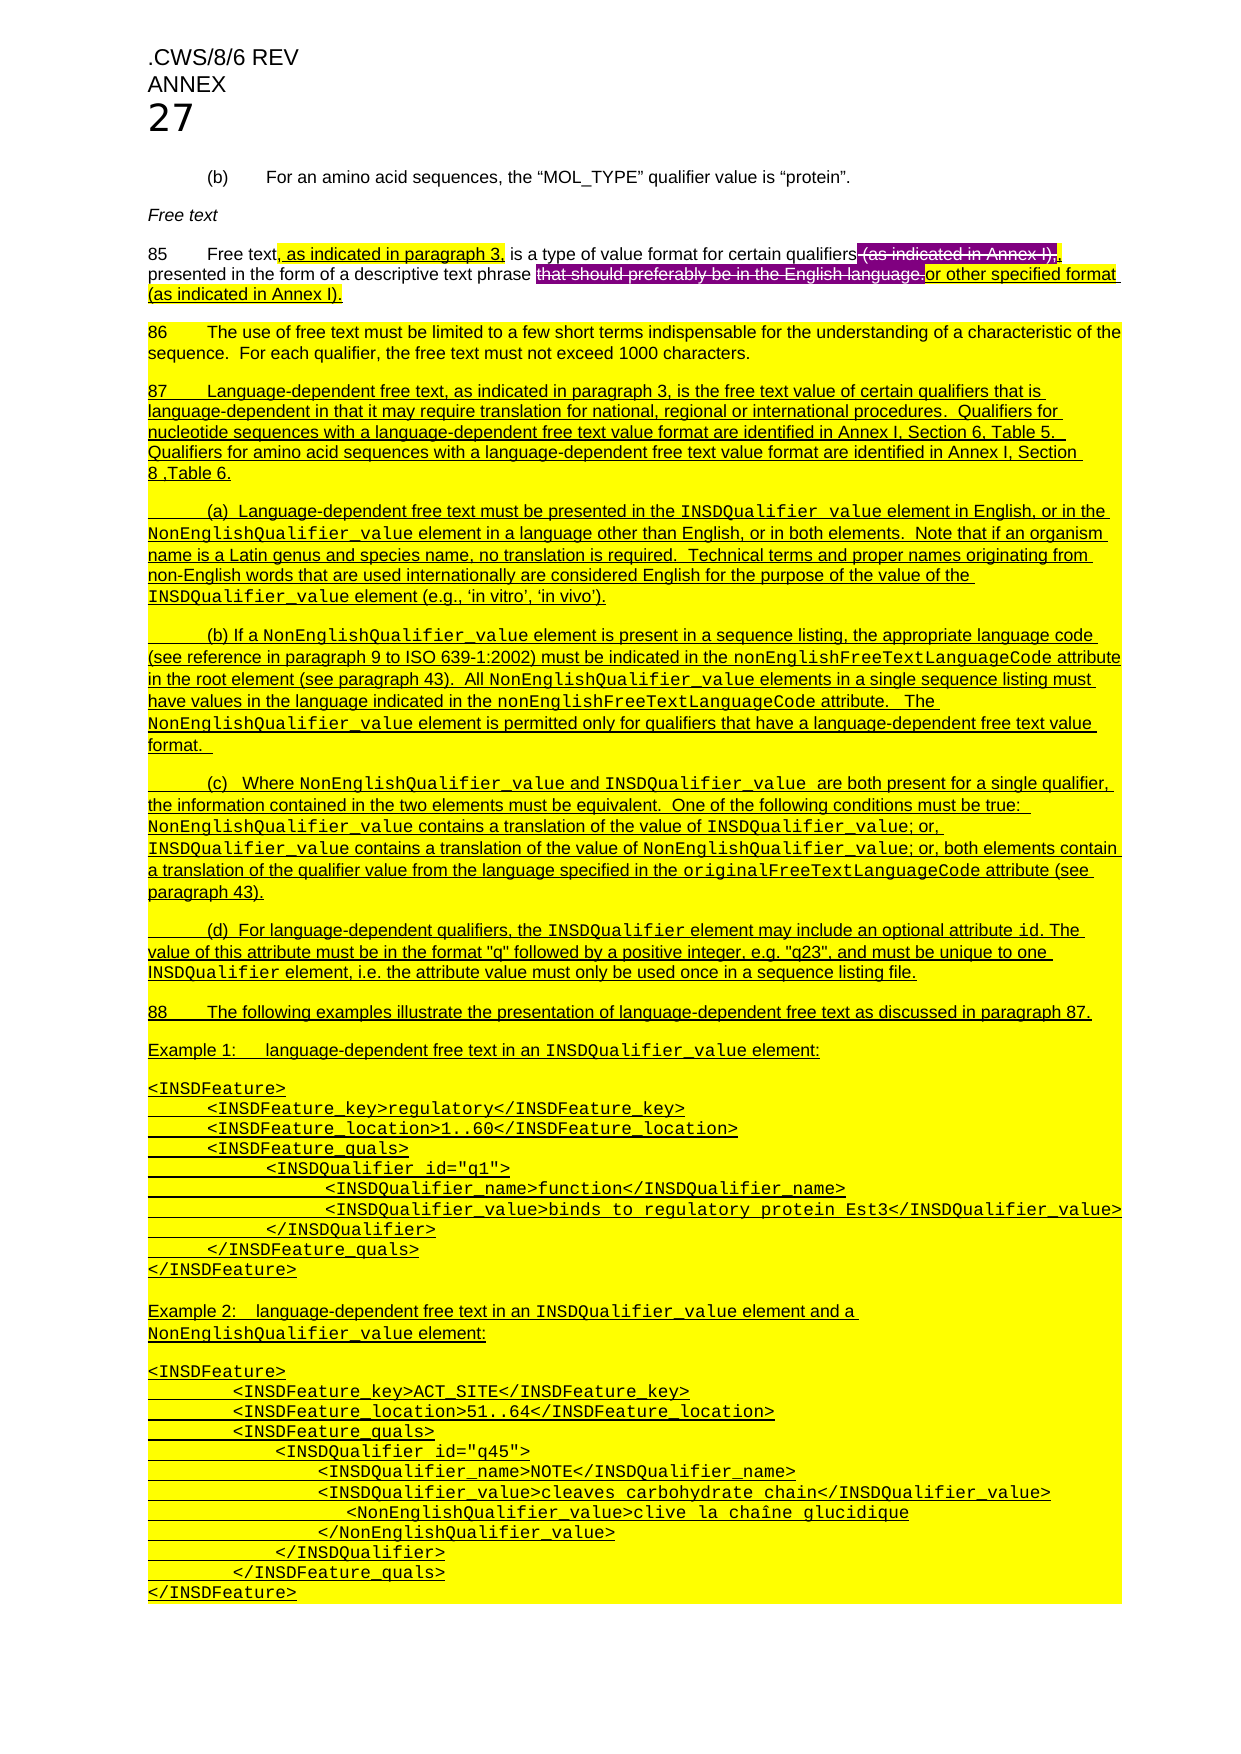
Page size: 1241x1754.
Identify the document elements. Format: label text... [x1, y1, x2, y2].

text </INSDQualifier> [148, 1220, 1122, 1240]
text </INSDQualifier> [148, 1543, 1122, 1564]
text Language-dependent free text, as indicated in paragraph 3, is the free text value of certain qualifiers that is language-dependent in that it may require translation for national, regional or international procedures. Qualifiers for nucleotide sequences with a language-dependent free text value format are identified in Annex I, Section 6, Table 5. Qualifiers for amino acid sequences with a language-dependent free text value format are identified in Annex I, Section 8 ,Table 6. [148, 381, 1122, 483]
text (b) If a NonEnglishQualifier_value element is present in a sequence listing, the appropriate language code (see reference in paragraph 9 to ISO 639-1:2002) must be indicated in the nonEnglishFreeTextLanguageCode attribute in the root element (see paragraph 43). All NonEnglishQualifier_value elements in a single sequence listing must have values in the language indicated in the nonEnglishFreeTextLanguageCode attribute. The NonEnglishQualifier_value element is permitted only for qualifiers that have a language-dependent free text value format. [148, 625, 1122, 755]
text <INSDFeature_location>1..60</INSDFeature_location> [148, 1120, 1122, 1140]
list For an amino acid sequences, the “MOL_TYPE” qualifier value is “protein”. [148, 167, 1122, 187]
text <INSDFeature> [148, 1079, 1122, 1099]
text <INSDFeature_key>regulatory</INSDFeature_key> [148, 1099, 1122, 1120]
text </NonEnglishQualifier_value> [148, 1523, 1122, 1543]
text Example 1: language-dependent free text in an INSDQualifier_value element: [148, 1040, 1122, 1062]
text </INSDFeature> [148, 1260, 1122, 1281]
text The use of free text must be limited to a few short terms indispensable for the understanding of a characteristic of the sequence. For each qualifier, the free text must not exceed 1000 characters. [148, 322, 1122, 363]
text The following examples illustrate the presentation of language-dependent free text as discussed in paragraph 87. [148, 1002, 1122, 1022]
text <INSDFeature> [148, 1363, 1122, 1383]
text <INSDQualifier_value>binds to regulatory protein Est3</INSDQualifier_value> [148, 1200, 1122, 1217]
text <INSDFeature_quals> [148, 1423, 1122, 1443]
text <INSDFeature_quals> [148, 1140, 1122, 1160]
text </INSDFeature> [148, 1584, 1122, 1604]
text (d) For language-dependent qualifiers, the INSDQualifier element may include an optional attribute id. The value of this attribute must be in the format "q" followed by a positive integer, e.g. "q23", and must be unique to one INSDQualifier element, i.e. the attribute value must only be used once in a sequence listing file. [148, 919, 1122, 984]
text <INSDFeature_key>ACT_SITE</INSDFeature_key> [148, 1383, 1122, 1403]
text <INSDQualifier id="q45"> [148, 1443, 1122, 1463]
text Free text [148, 205, 1122, 226]
text (a) Language-dependent free text must be presented in the INSDQualifier_value element in English, or in the NonEnglishQualifier_value element in a language other than English, or in both elements. Note that if an organism name is a Latin genus and species name, no translation is required. Technical terms and proper names originating from non-English words that are used internationally are considered English for the purpose of the value of the INSDQualifier_value element (e.g., ‘in vitro’, ‘in vivo’). [148, 501, 1122, 607]
text Example 2: language-dependent free text in an INSDQualifier_value element and a NonEnglishQualifier_value element: [148, 1301, 1122, 1345]
text <INSDQualifier_value>cleaves carbohydrate chain</INSDQualifier_value> [148, 1483, 1122, 1503]
text </INSDFeature_quals> [148, 1240, 1122, 1260]
text (c) Where NonEnglishQualifier_value and INSDQualifier_value are both present for a single qualifier, the information contained in the two elements must be equivalent. One of the following conditions must be true: NonEnglishQualifier_value contains a translation of the value of INSDQualifier_value; or, INSDQualifier_value contains a translation of the value of NonEnglishQualifier_value; or, both elements contain a translation of the qualifier value from the language specified in the originalFreeTextLanguageCode attribute (see paragraph 43). [148, 857, 1122, 902]
text <INSDQualifier_name>NOTE</INSDQualifier_name> [148, 1463, 1122, 1483]
text (c) Where NonEnglishQualifier_value and INSDQualifier_value are both present for a single qualifier, the information contained in the two elements must be equivalent. One of the following conditions must be true: NonEnglishQualifier_value contains a translation of the value of INSDQualifier_value; or, INSDQualifier_value contains a translation of the value of NonEnglishQualifier_value; or, both elements contain a translation of the qualifier value from the language specified in the originalFreeTextLanguageCode attribute (see paragraph 43). [148, 773, 1122, 856]
text Free text, as indicated in paragraph 3, is a type of value format for certain qualifiers (as indicated in Annex I),, presented in the form of a descriptive text phrase that should preferably be in the English language.or other specified format (as indicated in Annex I). [148, 243, 1122, 304]
text <INSDQualifier id="q1"> [148, 1160, 1122, 1180]
text <INSDFeature_location>51..64</INSDFeature_location> [148, 1403, 1122, 1423]
text <INSDQualifier_name>function</INSDQualifier_name> [148, 1180, 1122, 1200]
text <NonEnglishQualifier_value>clive la chaîne glucidique [148, 1503, 1122, 1523]
text </INSDFeature_quals> [148, 1564, 1122, 1584]
